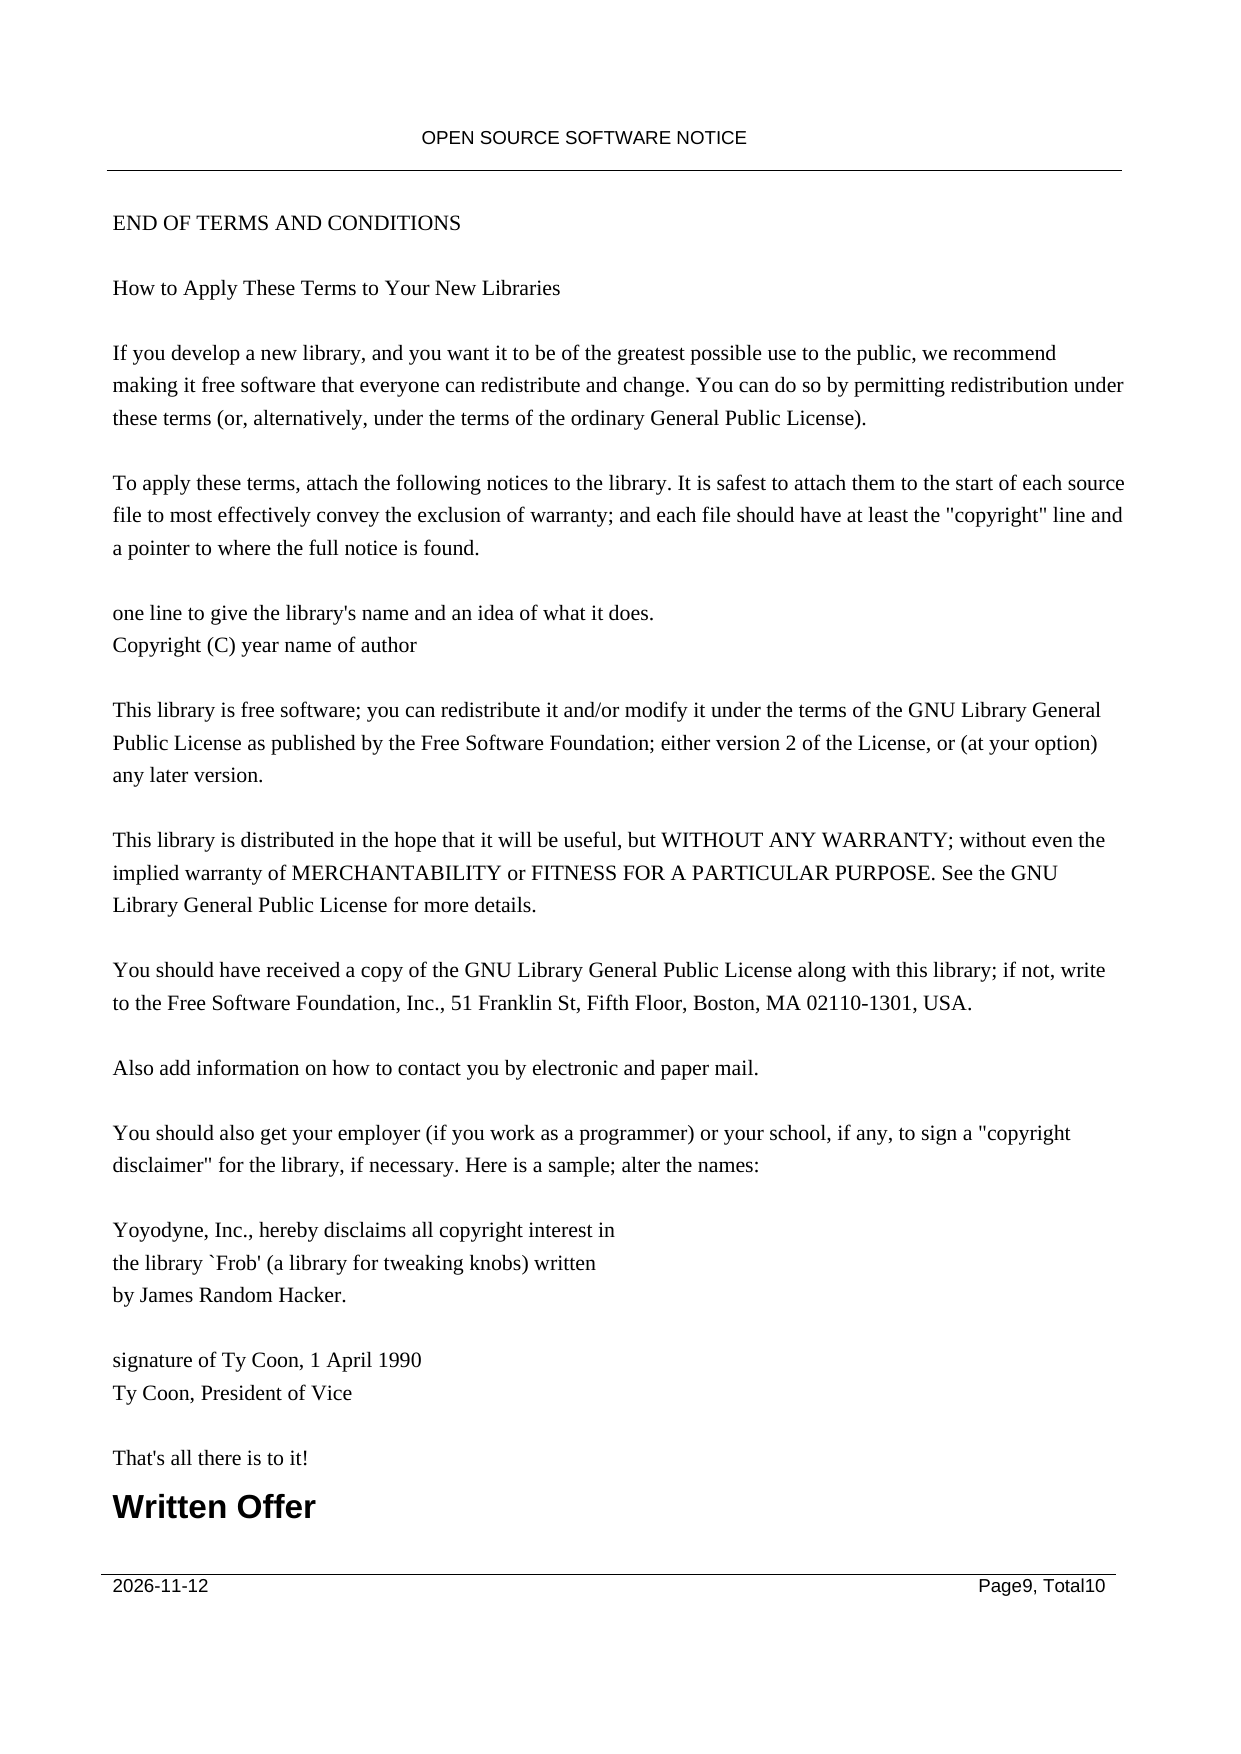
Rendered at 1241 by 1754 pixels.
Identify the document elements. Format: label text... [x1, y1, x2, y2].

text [112, 206, 1128, 1474]
text Written Offer [112, 1474, 1128, 1539]
